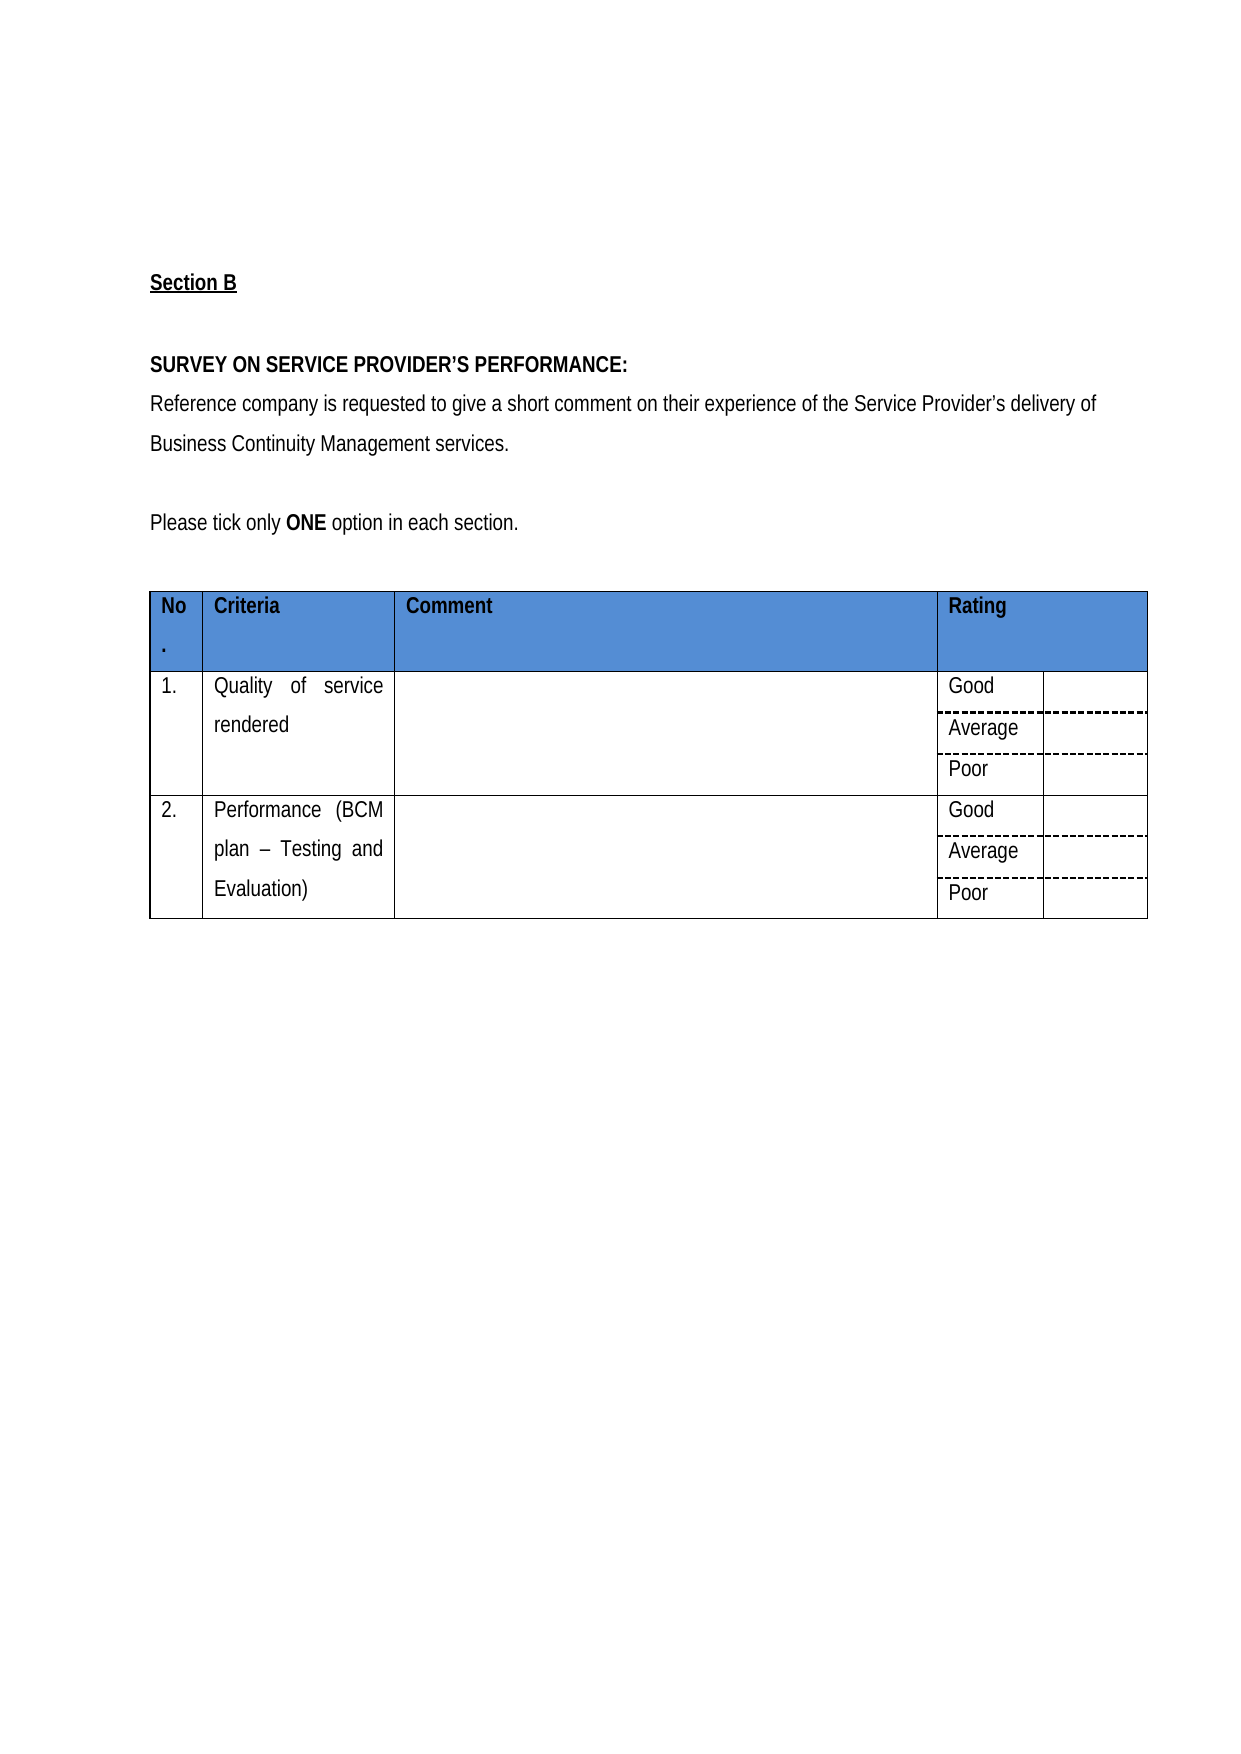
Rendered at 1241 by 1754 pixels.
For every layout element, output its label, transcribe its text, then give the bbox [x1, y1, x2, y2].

table_header Rating [938, 592, 1147, 671]
table_cell 2. [151, 796, 202, 918]
table_cell Good [938, 796, 1043, 835]
table_header Criteria [203, 592, 394, 671]
table_header Comment [395, 592, 937, 671]
text SURVEY ON SERVICE PROVIDER’S PERFORMANCE: Reference company is requested to give a short comment on their experience of the Service Provider’s delivery of Business Continuity Management services. [150, 351, 1152, 456]
table_cell [1044, 753, 1147, 794]
table_cell Quality of service rendered [203, 672, 394, 794]
table_header No. [151, 592, 202, 671]
table_cell Average [938, 711, 1043, 753]
table_cell [1044, 672, 1147, 711]
table_cell Poor [938, 753, 1043, 794]
table_cell [395, 796, 937, 918]
table_cell Good [938, 672, 1043, 711]
table_cell [1044, 835, 1147, 877]
table_cell 1. [151, 672, 202, 794]
table_cell [1044, 711, 1147, 753]
table_cell [1044, 796, 1147, 835]
text Section B [150, 268, 1152, 337]
table_cell Poor [938, 877, 1043, 918]
table_cell Performance (BCM plan – Testing and Evaluation) [203, 796, 394, 918]
table_cell Average [938, 835, 1043, 877]
table_cell [395, 672, 937, 794]
text Please tick only ONE option in each section. [150, 509, 1152, 577]
table_cell [1044, 877, 1147, 918]
